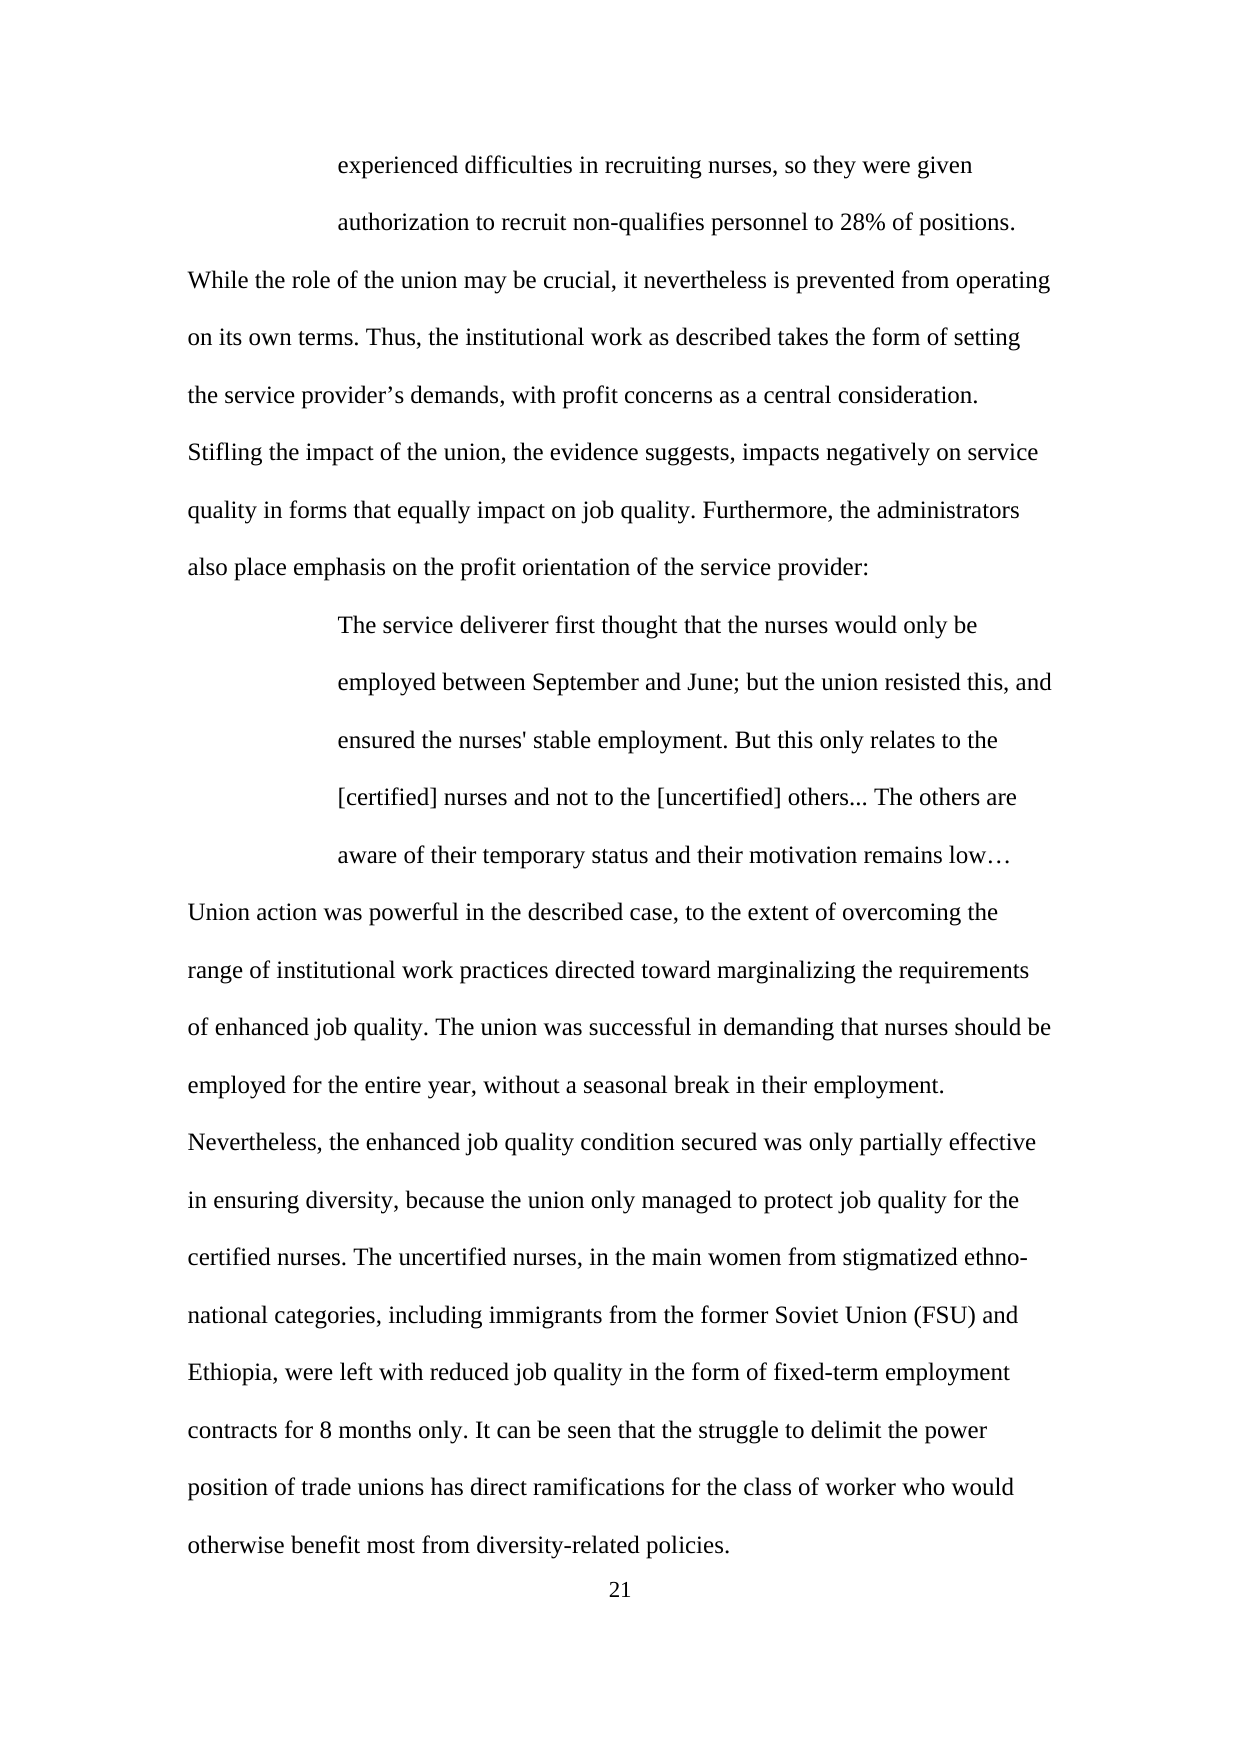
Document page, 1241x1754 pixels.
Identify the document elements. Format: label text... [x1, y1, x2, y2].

text The service deliverer first thought that the nurses would only be employed between September and June; but the union resisted this, and ensured the nurses' stable employment. But this only relates to the [certified] nurses and not to the [uncertified] others... The others are aware of their temporary status and their motivation remains low… [337, 610, 1053, 869]
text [337, 150, 1053, 236]
text Union action was powerful in the described case, to the extent of overcoming the range of institutional work practices directed toward marginalizing the requirements of enhanced job quality. The union was successful in demanding that nurses should be employed for the entire year, without a seasonal break in their employment. Nevertheless, the enhanced job quality condition secured was only partially effective in ensuring diversity, because the union only managed to protect job quality for the certified nurses. The uncertified nurses, in the main women from stigmatized ethno-national categories, including immigrants from the former Soviet Union (FSU) and Ethiopia, were left with reduced job quality in the form of fixed-term employment contracts for 8 months only. It can be seen that the struggle to delimit the power position of trade unions has direct ramifications for the class of worker who would otherwise benefit most from diversity-related policies. [187, 897, 1053, 1559]
text While the role of the union may be crucial, it nevertheless is prevented from operating on its own terms. Thus, the institutional work as described takes the form of setting the service provider’s demands, with profit concerns as a central consideration. Stifling the impact of the union, the evidence suggests, impacts negatively on service quality in forms that equally impact on job quality. Furthermore, the administrators also place emphasis on the profit orientation of the service provider: [187, 265, 1053, 581]
